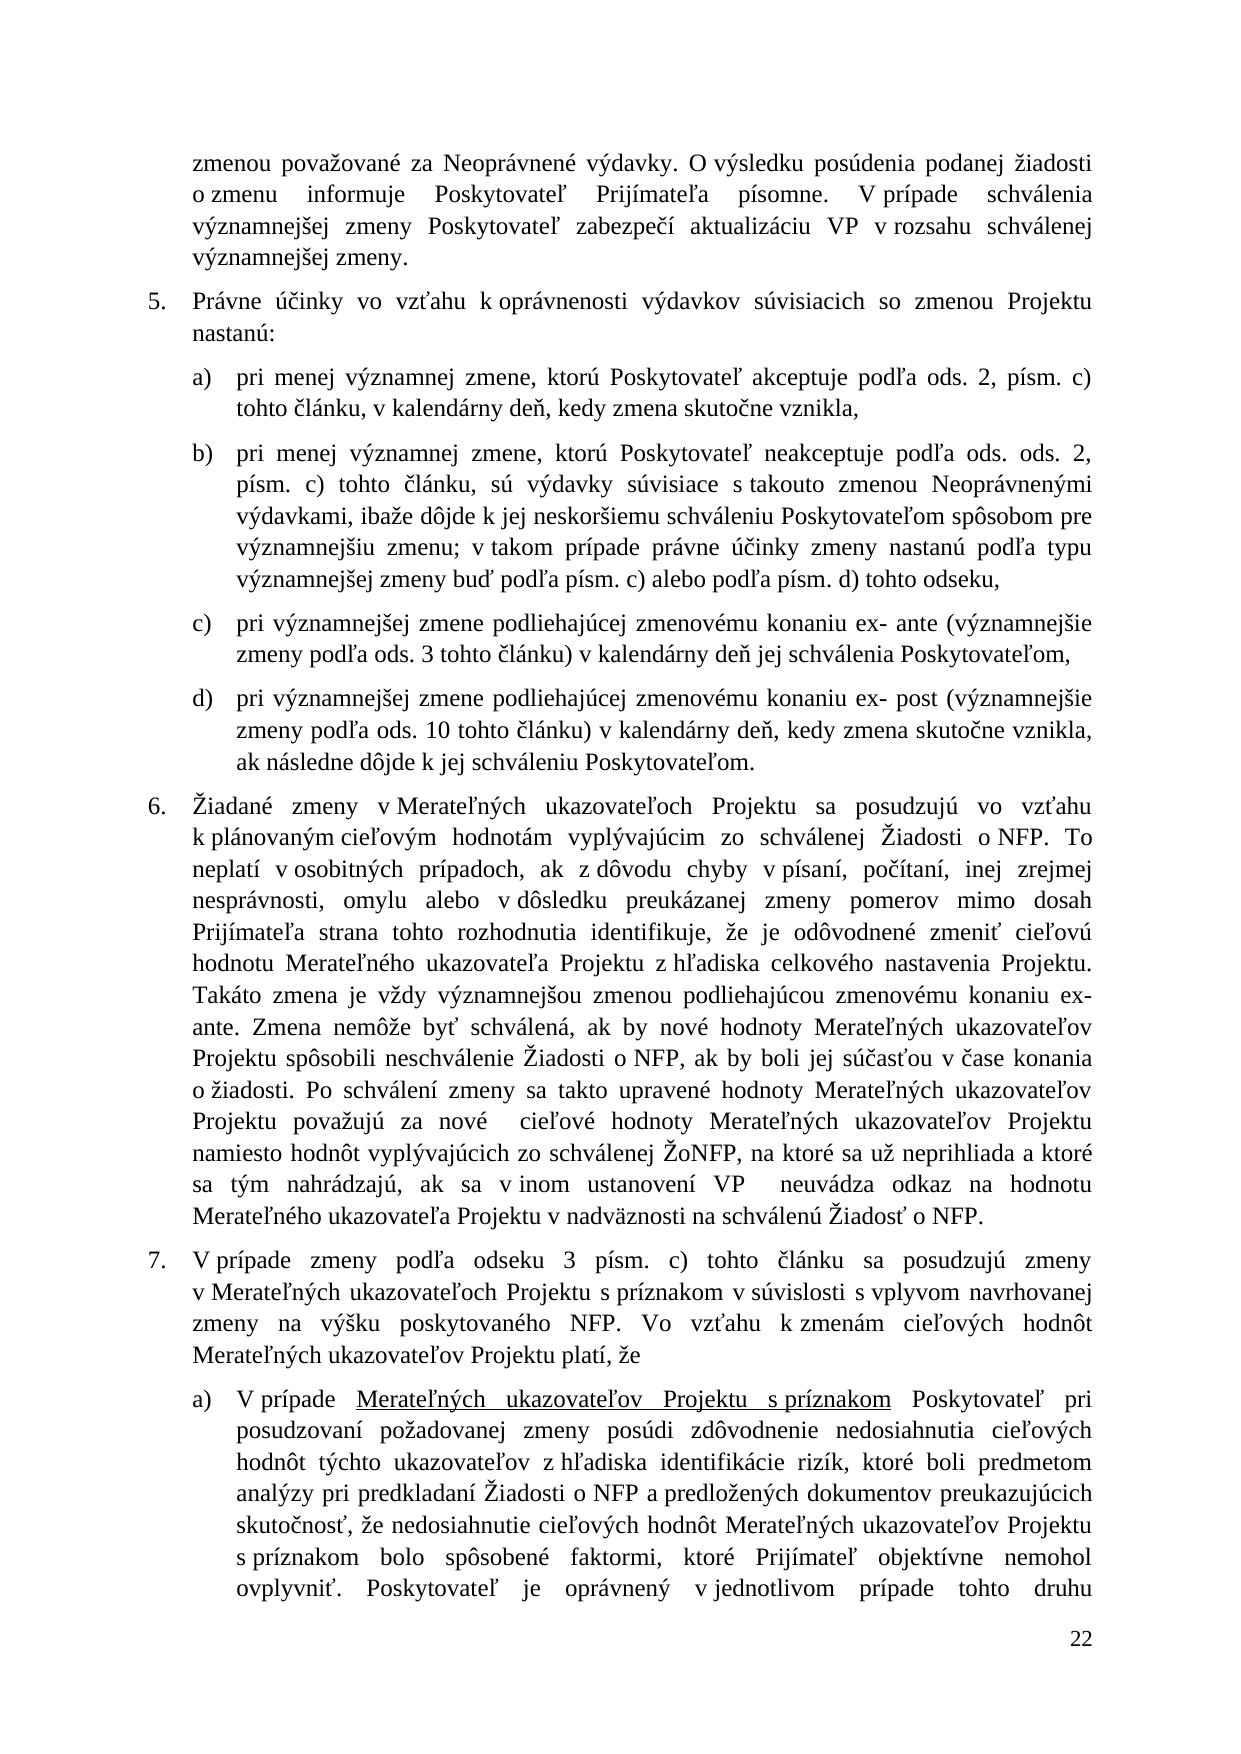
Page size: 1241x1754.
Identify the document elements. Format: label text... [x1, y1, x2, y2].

list Žiadané zmeny v Merateľných ukazovateľoch Projektu sa posudzujú vo vzťahu k plánovaným cieľovým hodnotám vyplývajúcim zo schválenej Žiadosti o NFP. To neplatí v osobitných prípadoch, ak z dôvodu chyby v písaní, počítaní, inej zrejmej nesprávnosti, omylu alebo v dôsledku preukázanej zmeny pomerov mimo dosah Prijímateľa strana tohto rozhodnutia identifikuje, že je odôvodnené zmeniť cieľovú hodnotu Merateľného ukazovateľa Projektu z hľadiska celkového nastavenia Projektu. Takáto zmena je vždy významnejšou zmenou podliehajúcou zmenovému konaniu ex-ante. Zmena nemôže byť schválená, ak by nové hodnoty Merateľných ukazovateľov Projektu spôsobili neschválenie Žiadosti o NFP, ak by boli jej súčasťou v čase konania o žiadosti. Po schválení zmeny sa takto upravené hodnoty Merateľných ukazovateľov Projektu považujú za nové cieľové hodnoty Merateľných ukazovateľov Projektu namiesto hodnôt vyplývajúcich zo schválenej ŽoNFP, na ktoré sa už neprihliada a ktoré sa tým nahrádzajú, ak sa v inom ustanovení VP neuvádza odkaz na hodnotu Merateľného ukazovateľa Projektu v nadväznosti na schválenú Žiadosť o NFP. [148, 791, 1093, 1230]
list V prípade zmeny podľa odseku 3 písm. c) tohto článku sa posudzujú zmeny v Merateľných ukazovateľoch Projektu s príznakom v súvislosti s vplyvom navrhovanej zmeny na výšku poskytovaného NFP. Vo vzťahu k zmenám cieľových hodnôt Merateľných ukazovateľov Projektu platí, že [148, 1245, 1093, 1368]
list pri významnejšej zmene podliehajúcej zmenovému konaniu ex- ante (významnejšie zmeny podľa ods. 3 tohto článku) v kalendárny deň jej schválenia Poskytovateľom, [192, 608, 1093, 668]
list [148, 148, 1093, 271]
list Právne účinky vo vzťahu k oprávnenosti výdavkov súvisiacich so zmenou Projektu nastanú: [148, 286, 1093, 347]
list pri významnejšej zmene podliehajúcej zmenovému konaniu ex- post (významnejšie zmeny podľa ods. 10 tohto článku) v kalendárny deň, kedy zmena skutočne vznikla, ak následne dôjde k jej schváleniu Poskytovateľom. [192, 683, 1093, 775]
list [192, 1384, 1093, 1602]
list pri menej významnej zmene, ktorú Poskytovateľ neakceptuje podľa ods. ods. 2, písm. c) tohto článku, sú výdavky súvisiace s takouto zmenou Neoprávnenými výdavkami, ibaže dôjde k jej neskoršiemu schváleniu Poskytovateľom spôsobom pre významnejšiu zmenu; v takom prípade právne účinky zmeny nastanú podľa typu významnejšej zmeny buď podľa písm. c) alebo podľa písm. d) tohto odseku, [192, 438, 1093, 593]
list pri menej významnej zmene, ktorú Poskytovateľ akceptuje podľa ods. 2, písm. c) tohto článku, v kalendárny deň, kedy zmena skutočne vznikla, [192, 362, 1093, 422]
